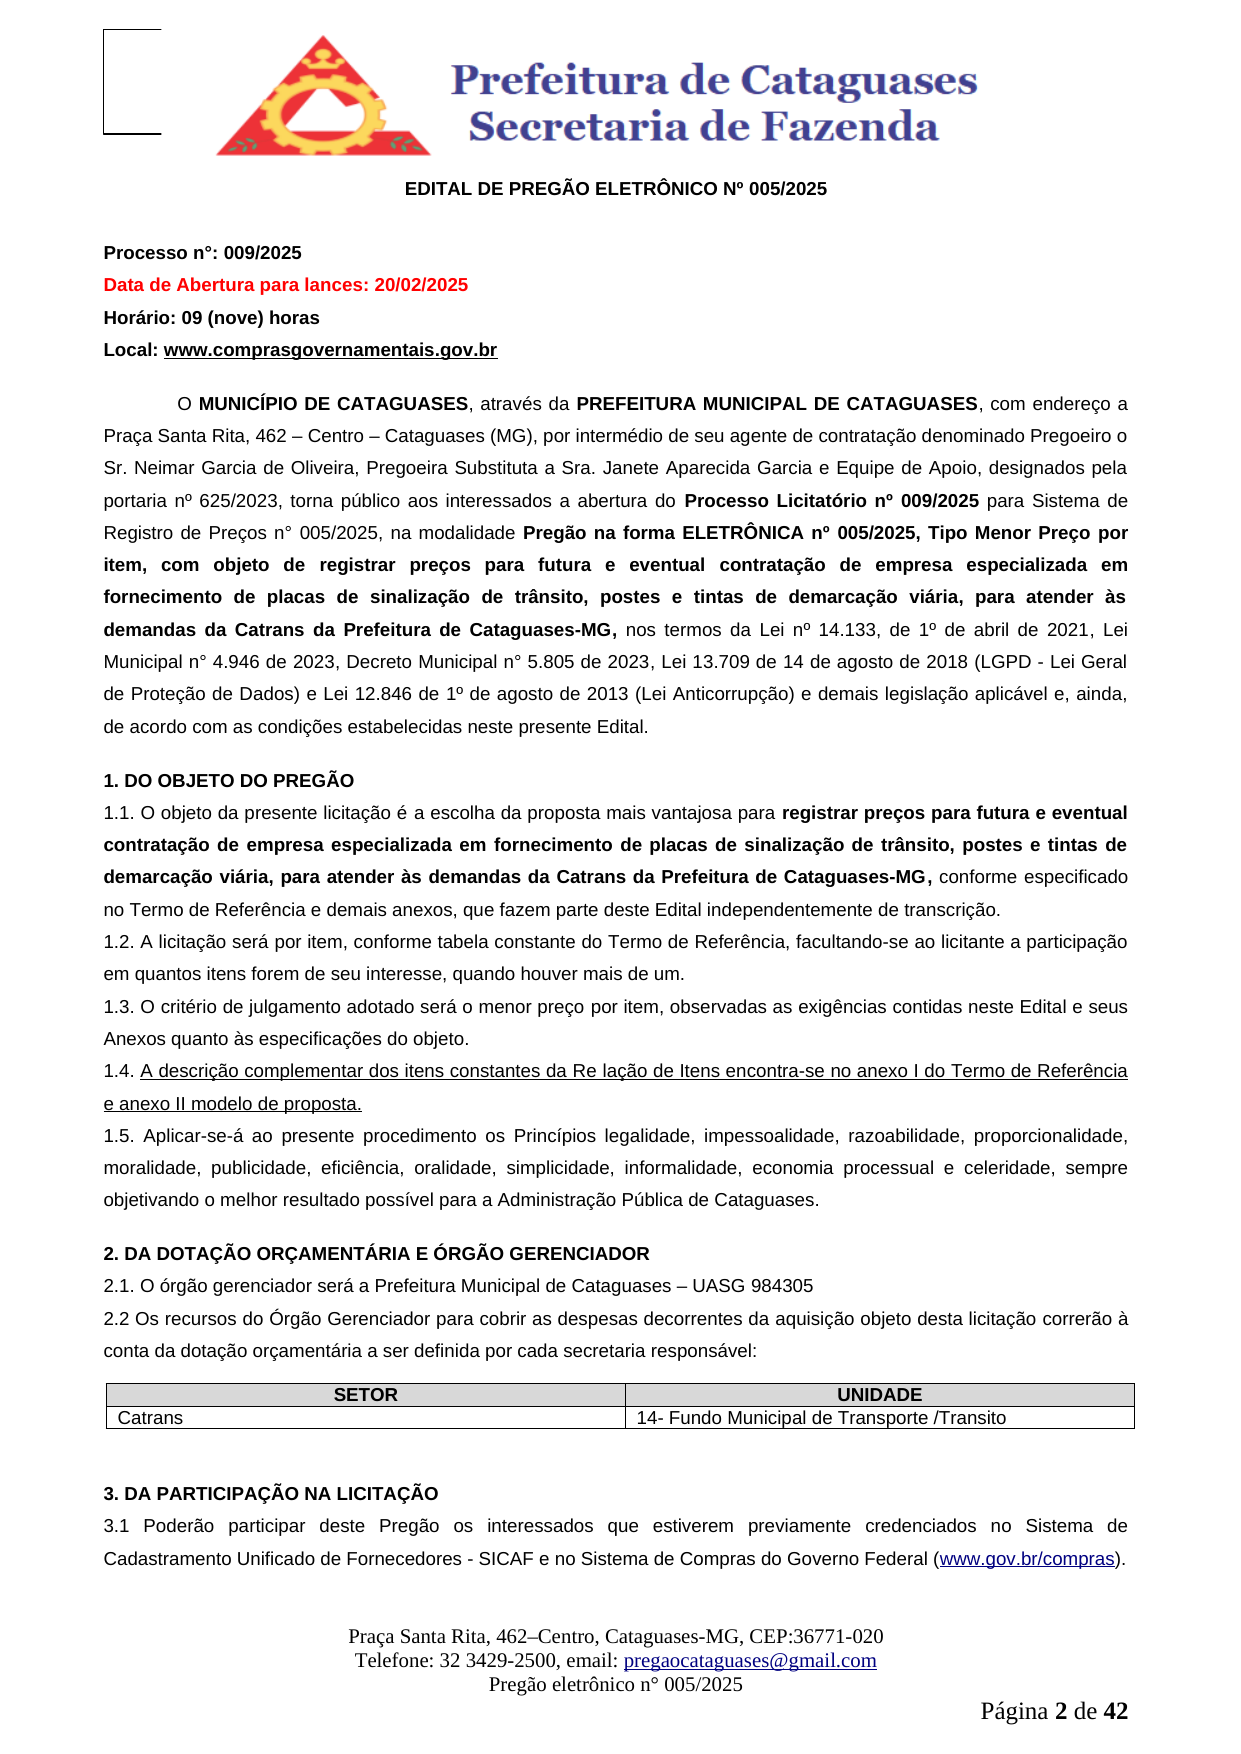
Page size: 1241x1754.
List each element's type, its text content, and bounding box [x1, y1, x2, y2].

text Horário: 09 (nove) horas [103, 306, 1128, 328]
text O MUNICÍPIO DE CATAGUASES, através da Prefeitura Municipal de Cataguases, com endereço a Praça Santa Rita, 462 – Centro – Cataguases (MG), por intermédio de seu agente de contratação denominado Pregoeiro o Sr. Neimar Garcia de Oliveira, Pregoeira Substituta a Sra. Janete Aparecida Garcia e Equipe de Apoio, designados pela portaria nº 625/2023, torna público aos interessados a abertura do Processo Licitatório nº 009/2025 para Sistema de Registro de Preços n° 005/2025, na modalidade Pregão na forma ELETRÔNICA nº 005/2025, Tipo Menor Preço por item, com objeto de registrar preços para futura e eventual contratação de empresa especializada em fornecimento de placas de sinalização de trânsito, postes e tintas de demarcação viária, para atender às demandas da Catrans da Prefeitura de Cataguases-MG, nos termos da Lei nº 14.133, de 1º de abril de 2021, Lei Municipal n° 4.946 de 2023, Decreto Municipal n° 5.805 de 2023, Lei 13.709 de 14 de agosto de 2018 (LGPD - Lei Geral de Proteção de Dados) e Lei 12.846 de 1º de agosto de 2013 (Lei Anticorrupção) e demais legislação aplicável e, ainda, de acordo com as condições estabelecidas neste presente Edital. [103, 393, 1128, 737]
text 1. DO OBJETO DO PREGÃO [103, 769, 1128, 791]
table_cell Catrans [107, 1407, 625, 1428]
picture [161, 29, 1071, 177]
text 1.2. A licitação será por item, conforme tabela constante do Termo de Referência, facultando-se ao licitante a participação em quantos itens forem de seu interesse, quando houver mais de um. [103, 931, 1128, 985]
text EDITAL DE PREGÃO ELETRÔNICO Nº 005/2025 [103, 177, 1128, 199]
text 2.1. O órgão gerenciador será a Prefeitura Municipal de Cataguases – UASG 984305 [103, 1275, 1128, 1297]
text 1.3. O critério de julgamento adotado será o menor preço por item, observadas as exigências contidas neste Edital e seus Anexos quanto às especificações do objeto. [103, 995, 1128, 1049]
text Local: www.comprasgovernamentais.gov.br [103, 339, 1128, 360]
table_cell 14- Fundo Municipal de Transporte /Transito [626, 1407, 1134, 1428]
text 2.2 Os recursos do Órgão Gerenciador para cobrir as despesas decorrentes da aquisição objeto desta licitação correrão à conta da dotação orçamentária a ser definida por cada secretaria responsável: [103, 1308, 1128, 1361]
text 1.1. O objeto da presente licitação é a escolha da proposta mais vantajosa para registrar preços para futura e eventual contratação de empresa especializada em fornecimento de placas de sinalização de trânsito, postes e tintas de demarcação viária, para atender às demandas da Catrans da Prefeitura de Cataguases-MG, conforme especificado no Termo de Referência e demais anexos, que fazem parte deste Edital independentemente de transcrição. [103, 802, 1128, 920]
text Processo n°: 009/2025 [103, 242, 1128, 263]
text 3.1 Poderão participar deste Pregão os interessados que estiverem previamente credenciados no Sistema de Cadastramento Unificado de Fornecedores - SICAF e no Sistema de Compras do Governo Federal (www.gov.br/compras). [103, 1515, 1128, 1569]
table_header UNIDADE [626, 1384, 1134, 1406]
table_header SETOR [107, 1384, 625, 1406]
list DA PARTICIPAÇÃO NA LICITAÇÃO [103, 1483, 1128, 1504]
text 1.5. Aplicar-se-á ao presente procedimento os Princípios legalidade, impessoalidade, razoabilidade, proporcionalidade, moralidade, publicidade, eficiência, oralidade, simplicidade, informalidade, economia processual e celeridade, sempre objetivando o melhor resultado possível para a Administração Pública de Cataguases. [103, 1124, 1128, 1211]
text 2. DA DOTAÇÃO ORÇAMENTÁRIA E ÓRGÃO GERENCIADOR [103, 1243, 1128, 1264]
text 1.4. A descrição complementar dos itens constantes da Re lação de Itens encontra-se no anexo I do Termo de Referência e anexo II modelo de proposta. [103, 1060, 1128, 1114]
text Data de Abertura para lances: 20/02/2025 [103, 274, 1128, 296]
